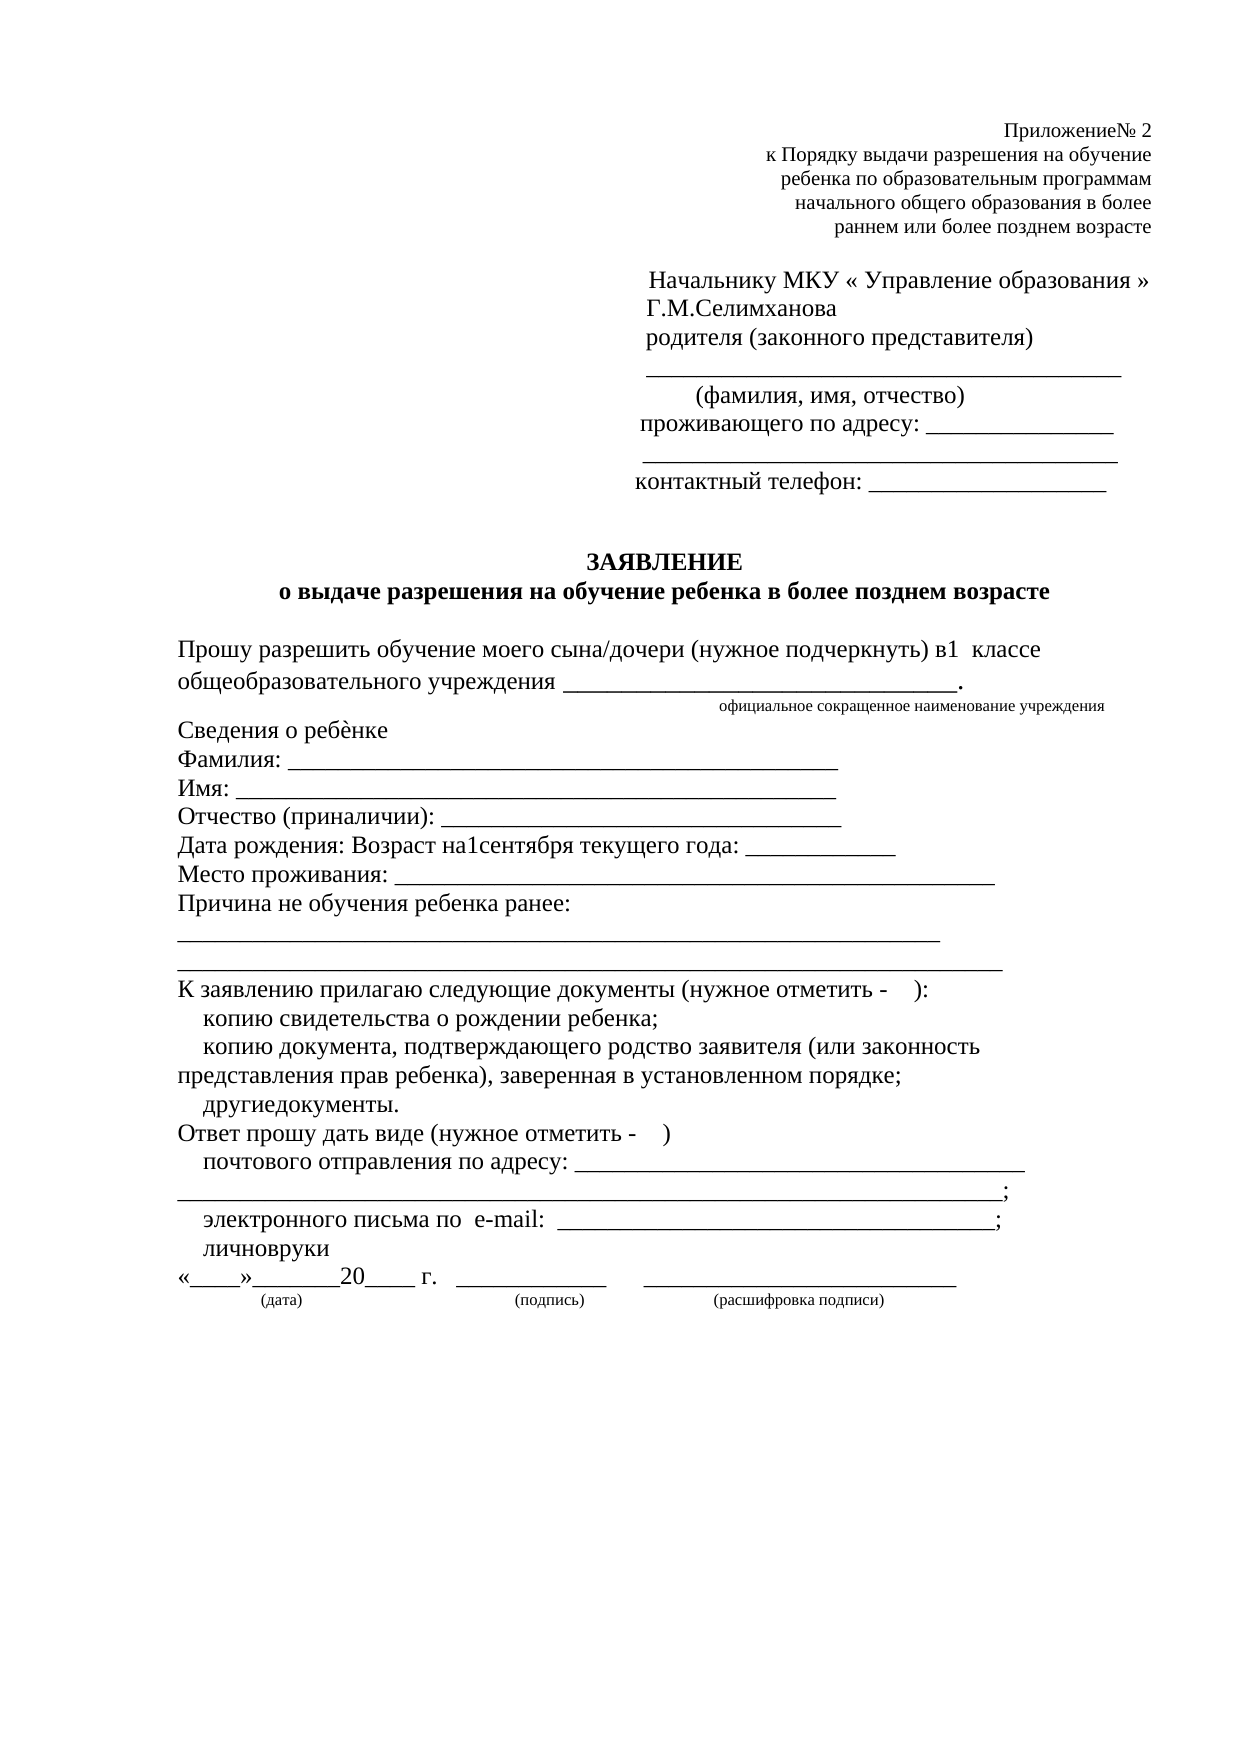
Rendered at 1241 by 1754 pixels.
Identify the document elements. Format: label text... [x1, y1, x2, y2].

text другиедокументы. [177, 1089, 1152, 1118]
text __________________________________________________________________ [177, 945, 1152, 974]
text Приложение№ 2 [177, 118, 1152, 142]
text Фамилия: ____________________________________________ [177, 744, 1152, 773]
text официальное сокращенное наименование учреждения [177, 696, 1152, 715]
text Дата рождения: Возраст на1сентября текущего года: ____________ [177, 830, 1152, 859]
text представления прав ребенка), заверенная в установленном порядке; [177, 1060, 1152, 1089]
text Причина не обучения ребенка ранее: _____________________________________________________________ [177, 888, 1152, 945]
text личновруки [177, 1233, 1152, 1261]
text родителя (законного представителя) [177, 322, 1152, 351]
text ЗАЯВЛЕНИЕ [177, 547, 1152, 576]
text Место проживания: ________________________________________________ [177, 859, 1152, 888]
text проживающего по адресу: _______________ [177, 408, 1152, 437]
text электронного письма по e-mail: ___________________________________; [177, 1204, 1152, 1233]
text копию свидетельства о рождении ребенка; [177, 1003, 1152, 1031]
text Г.М.Селимханова [177, 293, 1152, 322]
text о выдаче разрешения на обучение ребенка в более позднем возрасте [177, 576, 1152, 605]
text __________________________________________________________________; [177, 1175, 1152, 1204]
text К заявлению прилагаю следующие документы (нужное отметить - ): [177, 974, 1152, 1003]
text Начальнику МКУ « Управление образования » [177, 265, 1152, 293]
text Сведения о ребѐнке [177, 715, 1152, 744]
text раннем или более позднем возрасте [177, 214, 1152, 238]
text (дата) (подпись) (расшифровка подписи) [177, 1290, 1152, 1309]
text контактный телефон: ___________________ [177, 466, 1152, 495]
text копию документа, подтверждающего родство заявителя (или законность [177, 1031, 1152, 1060]
text Имя: ________________________________________________ [177, 773, 1152, 801]
text к Порядку выдачи разрешения на обучение [177, 142, 1152, 166]
text почтового отправления по адресу: ____________________________________ [177, 1146, 1152, 1175]
text ребенка по образовательным программам [177, 166, 1152, 190]
text ______________________________________ [177, 351, 1152, 380]
text Отчество (приналичии): ________________________________ [177, 801, 1152, 830]
text «____»_______20____ г. ____________ _________________________ [177, 1261, 1152, 1290]
text Прошу разрешить обучение моего сына/дочери (нужное подчеркнуть) в1 классе общеобразовательного учреждения ___________________________. [177, 634, 1152, 696]
text (фамилия, имя, отчество) [177, 380, 1152, 408]
text начального общего образования в более [177, 190, 1152, 214]
text Ответ прошу дать виде (нужное отметить - ) [177, 1118, 1152, 1146]
text ______________________________________ [177, 437, 1152, 466]
